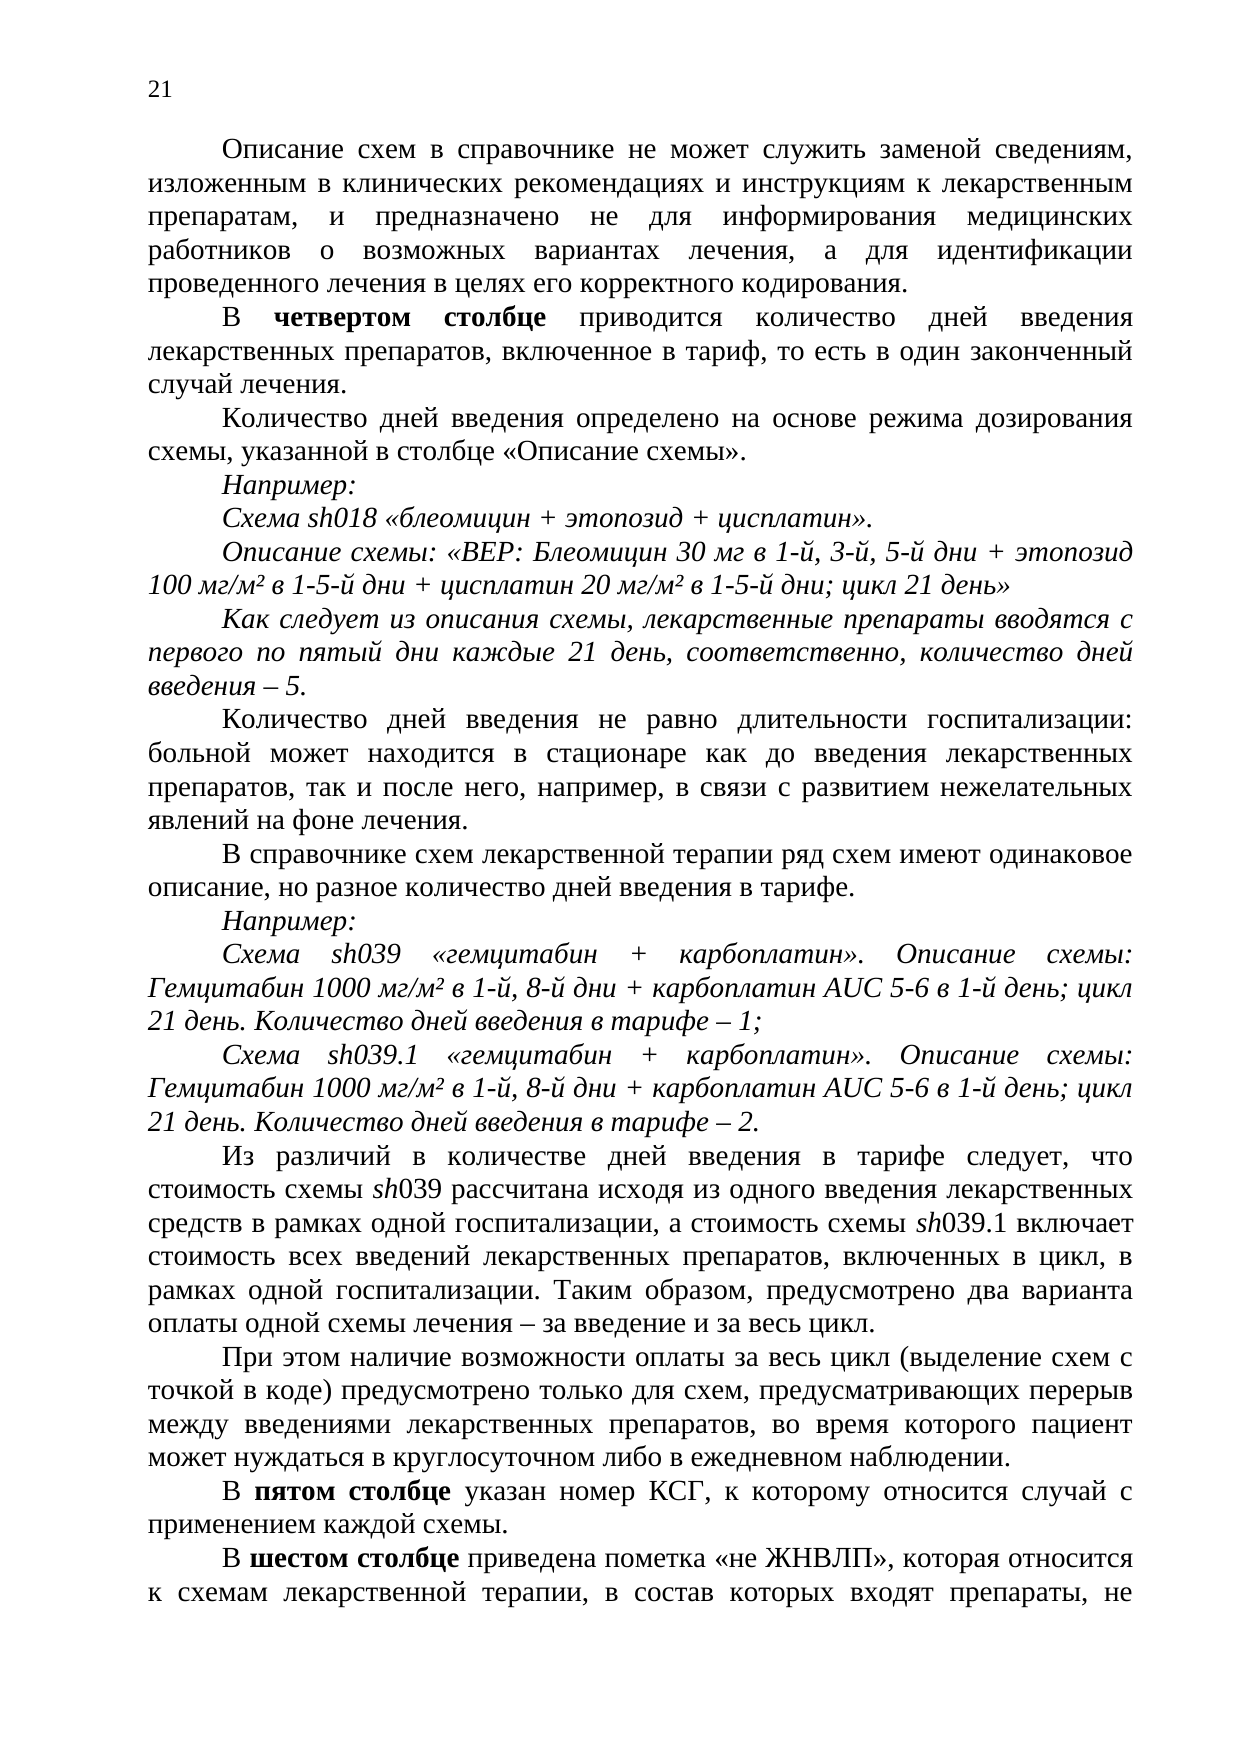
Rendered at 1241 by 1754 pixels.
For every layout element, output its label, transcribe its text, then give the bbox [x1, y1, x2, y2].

text Например: [148, 467, 1134, 500]
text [148, 1540, 1134, 1607]
text Описание схемы: «ВЕР: Блеомицин 30 мг в 1-й, 3-й, 5-й дни + этопозид 100 мг/м² в 1-5-й дни + цисплатин 20 мг/м² в 1-5-й дни; цикл 21 день» [148, 534, 1134, 601]
text Описание схем в справочнике не может служить заменой сведениям, изложенным в клинических рекомендациях и инструкциям к лекарственным препаратам, и предназначено не для информирования медицинских работников о возможных вариантах лечения, а для идентификации проведенного лечения в целях его корректного кодирования. [148, 131, 1134, 299]
text Например: [148, 903, 1134, 936]
text Количество дней введения не равно длительности госпитализации: больной может находится в стационаре как до введения лекарственных препаратов, так и после него, например, в связи с развитием нежелательных явлений на фоне лечения. [148, 702, 1134, 836]
text Схема sh039.1 «гемцитабин + карбоплатин». Описание схемы: Гемцитабин 1000 мг/м² в 1-й, 8-й дни + карбоплатин AUC 5-6 в 1-й день; цикл 21 день. Количество дней введения в тарифе – 2. [148, 1037, 1134, 1138]
text В пятом столбце указан номер КСГ, к которому относится случай с применением каждой схемы. [148, 1473, 1134, 1540]
text Схема sh018 «блеомицин + этопозид + цисплатин». [148, 500, 1134, 534]
text Схема sh039 «гемцитабин + карбоплатин». Описание схемы: Гемцитабин 1000 мг/м² в 1-й, 8-й дни + карбоплатин AUC 5-6 в 1-й день; цикл 21 день. Количество дней введения в тарифе – 1; [148, 936, 1134, 1037]
text В справочнике схем лекарственной терапии ряд схем имеют одинаковое описание, но разное количество дней введения в тарифе. [148, 836, 1134, 903]
text При этом наличие возможности оплаты за весь цикл (выделение схем с точкой в коде) предусмотрено только для схем, предусматривающих перерыв между введениями лекарственных препаратов, во время которого пациент может нуждаться в круглосуточном либо в ежедневном наблюдении. [148, 1339, 1134, 1473]
text Количество дней введения определено на основе режима дозирования схемы, указанной в столбце «Описание схемы». [148, 400, 1134, 467]
text В четвертом столбце приводится количество дней введения лекарственных препаратов, включенное в тариф, то есть в один законченный случай лечения. [148, 299, 1134, 400]
text Как следует из описания схемы, лекарственные препараты вводятся с первого по пятый дни каждые 21 день, соответственно, количество дней введения – 5. [148, 601, 1134, 702]
text Из различий в количестве дней введения в тарифе следует, что стоимость схемы sh039 рассчитана исходя из одного введения лекарственных средств в рамках одной госпитализации, а стоимость схемы sh039.1 включает стоимость всех введений лекарственных препаратов, включенных в цикл, в рамках одной госпитализации. Таким образом, предусмотрено два варианта оплаты одной схемы лечения – за введение и за весь цикл. [148, 1138, 1134, 1339]
